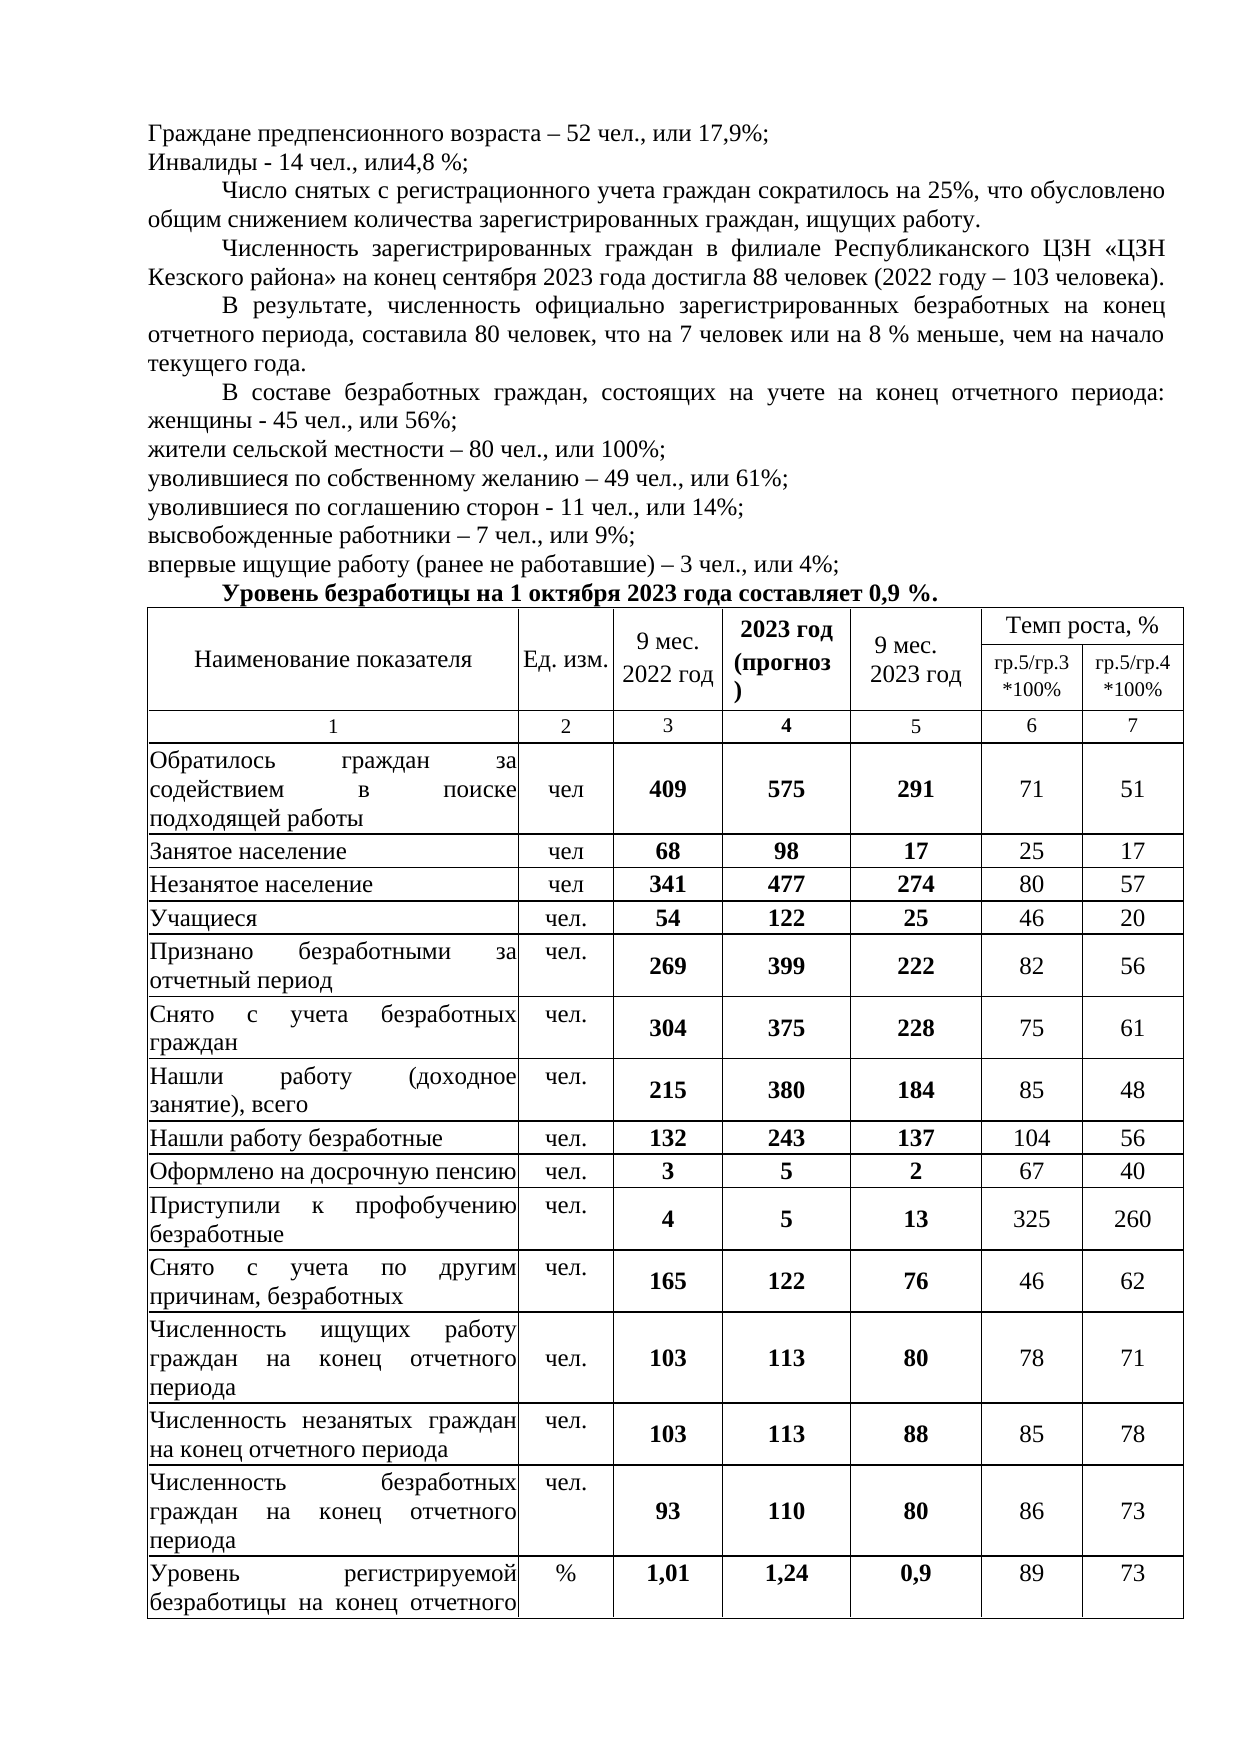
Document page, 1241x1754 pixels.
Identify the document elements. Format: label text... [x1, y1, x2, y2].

table_cell чел. [519, 997, 613, 1058]
text Число снятых с регистрационного учета граждан сократилось на 25%, что обусловлено общим снижением количества зарегистрированных граждан, ищущих работу. [148, 176, 1166, 233]
table_cell 85 [982, 1404, 1082, 1464]
table_cell 222 [851, 935, 981, 996]
table_cell чел. [519, 935, 613, 996]
table_cell 1,24 [723, 1557, 850, 1617]
table_cell Обратилось граждан за содействием в поиске подходящей работы [148, 743, 518, 833]
table_cell 80 [851, 1466, 981, 1555]
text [148, 118, 1166, 176]
table_cell 7 [1083, 711, 1183, 742]
table_cell 46 [982, 902, 1082, 933]
table_cell 76 [851, 1251, 981, 1311]
table_cell чел. [519, 1404, 613, 1464]
table_cell 17 [1083, 835, 1183, 866]
table_cell 71 [982, 744, 1082, 833]
table_cell чел. [519, 1155, 613, 1187]
table_cell чел. [519, 902, 613, 933]
table_cell 20 [1083, 902, 1183, 933]
table_header Ед. изм. [519, 608, 613, 709]
table_cell % [519, 1557, 613, 1617]
table_cell 228 [851, 997, 981, 1058]
table_cell Оформлено на досрочную пенсию [148, 1154, 518, 1187]
table_cell Признано безработными за отчетный период [148, 934, 518, 996]
text высвобожденные работники – 7 чел., или 9%; [148, 521, 1166, 549]
table_cell 68 [614, 835, 722, 866]
table_cell Снято с учета по другим причинам, безработных [148, 1250, 518, 1311]
table_cell Занятое население [148, 834, 518, 866]
table_cell 48 [1083, 1059, 1183, 1120]
table_cell 113 [723, 1404, 850, 1464]
table_cell 93 [614, 1466, 722, 1555]
table_cell 274 [851, 868, 981, 900]
table_cell 62 [1083, 1251, 1183, 1311]
table_header 9 мес. 2022 год [614, 608, 722, 709]
table_cell 132 [614, 1122, 722, 1153]
table_cell Численность незанятых граждан на конец отчетного периода [148, 1403, 518, 1464]
text жители сельской местности – 80 чел., или 100%; [148, 434, 1166, 463]
table_cell 122 [723, 902, 850, 933]
table_cell 2 [851, 1155, 981, 1187]
table_cell чел. [519, 1313, 613, 1402]
table_cell 1 [148, 711, 518, 742]
table_cell 113 [723, 1313, 850, 1402]
table_cell 82 [982, 935, 1082, 996]
table_cell 25 [982, 835, 1082, 866]
table_header 9 мес. 2023 год [851, 608, 981, 709]
table_cell 2 [519, 711, 613, 742]
table_cell 341 [614, 868, 722, 900]
table_cell 4 [723, 711, 850, 742]
table_cell 4 [614, 1188, 722, 1249]
table_cell 71 [1083, 1313, 1183, 1402]
table_cell 122 [723, 1251, 850, 1311]
table_cell гр.5/гр.3 *100% [982, 645, 1082, 709]
table_cell 380 [723, 1059, 850, 1120]
table_cell гр.5/гр.4 *100% [1083, 645, 1183, 709]
table_cell чел. [519, 1188, 613, 1249]
table_cell 13 [851, 1188, 981, 1249]
table_header Наименование показателя [148, 608, 518, 709]
table_cell чел. [519, 1466, 613, 1555]
table_cell 269 [614, 935, 722, 996]
table_cell 40 [1083, 1155, 1183, 1187]
table_cell чел. [519, 1251, 613, 1311]
text В результате, численность официально зарегистрированных безработных на конец отчетного периода, составила 80 человек, что на 7 человек или на 8 % меньше, чем на начало текущего года. [148, 291, 1166, 377]
table_cell 184 [851, 1059, 981, 1120]
table_cell чел [519, 868, 613, 900]
table_cell 73 [1083, 1557, 1183, 1617]
table_cell 98 [723, 835, 850, 866]
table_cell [148, 1556, 518, 1617]
table_cell 1,01 [614, 1557, 722, 1617]
text уволившиеся по соглашению сторон - 11 чел., или 14%; [148, 492, 1166, 521]
table_cell 86 [982, 1466, 1082, 1555]
table_cell 104 [982, 1122, 1082, 1153]
table_cell 46 [982, 1251, 1082, 1311]
table_cell 78 [1083, 1404, 1183, 1464]
text уволившиеся по собственному желанию – 49 чел., или 61%; [148, 463, 1166, 492]
table_cell 73 [1083, 1466, 1183, 1555]
table_cell Приступили к профобучению безработные [148, 1188, 518, 1249]
table_cell 260 [1083, 1188, 1183, 1249]
table_cell 17 [851, 835, 981, 866]
table_cell 103 [614, 1313, 722, 1402]
table_cell 67 [982, 1155, 1082, 1187]
table_cell 25 [851, 902, 981, 933]
table_cell 399 [723, 935, 850, 996]
table_cell 56 [1083, 935, 1183, 996]
text Уровень безработицы на 1 октября 2023 года составляет 0,9 %. [148, 578, 1166, 607]
table_cell чел [519, 744, 613, 833]
table_cell 85 [982, 1059, 1082, 1120]
table_cell 51 [1083, 744, 1183, 833]
table_cell 80 [982, 868, 1082, 900]
table_cell 3 [614, 1155, 722, 1187]
table_cell 61 [1083, 997, 1183, 1058]
table_cell 325 [982, 1188, 1082, 1249]
table_cell 215 [614, 1059, 722, 1120]
table_cell 54 [614, 902, 722, 933]
table_cell 89 [982, 1557, 1082, 1617]
table_cell чел [519, 835, 613, 866]
table_cell Незанятое население [148, 868, 518, 900]
table_cell 88 [851, 1404, 981, 1464]
text В составе безработных граждан, состоящих на учете на конец отчетного периода: женщины - 45 чел., или 56%; [148, 377, 1166, 434]
table_cell 477 [723, 868, 850, 900]
table_cell чел. [519, 1059, 613, 1120]
table_cell Численность безработных граждан на конец отчетного периода [148, 1465, 518, 1555]
table_cell 243 [723, 1122, 850, 1153]
table_cell 3 [614, 711, 722, 742]
table_cell Численность ищущих работу граждан на конец отчетного периода [148, 1312, 518, 1402]
table_cell Снято с учета безработных граждан [148, 997, 518, 1058]
table_cell 57 [1083, 868, 1183, 900]
table_header Темп роста, % [982, 608, 1183, 644]
table_cell 5 [723, 1188, 850, 1249]
table_cell 103 [614, 1404, 722, 1464]
table_cell 5 [723, 1155, 850, 1187]
table_cell Нашли работу (доходное занятие), всего [148, 1059, 518, 1120]
table_cell 0,9 [851, 1557, 981, 1617]
table_cell 575 [723, 744, 850, 833]
table_cell 409 [614, 744, 722, 833]
text Численность зарегистрированных граждан в филиале Республиканского ЦЗН «ЦЗН Кезского района» на конец сентября 2023 года достигла 88 человек (2022 году – 103 человека). [148, 233, 1166, 291]
table_cell чел. [519, 1122, 613, 1153]
table_cell 375 [723, 997, 850, 1058]
table_header 2023 год (прогноз) [723, 608, 850, 709]
table_cell 75 [982, 997, 1082, 1058]
table_cell 56 [1083, 1122, 1183, 1153]
table_cell 80 [851, 1313, 981, 1402]
text впервые ищущие работу (ранее не работавшие) – 3 чел., или 4%; [148, 549, 1166, 578]
table_cell 5 [851, 711, 981, 742]
table_cell Нашли работу безработные [148, 1121, 518, 1153]
table_cell 304 [614, 997, 722, 1058]
table_cell 165 [614, 1251, 722, 1311]
table_cell Учащиеся [148, 901, 518, 933]
table_cell 78 [982, 1313, 1082, 1402]
table_cell 137 [851, 1122, 981, 1153]
table_cell 6 [982, 711, 1082, 742]
table_cell 110 [723, 1466, 850, 1555]
table_cell 291 [851, 744, 981, 833]
